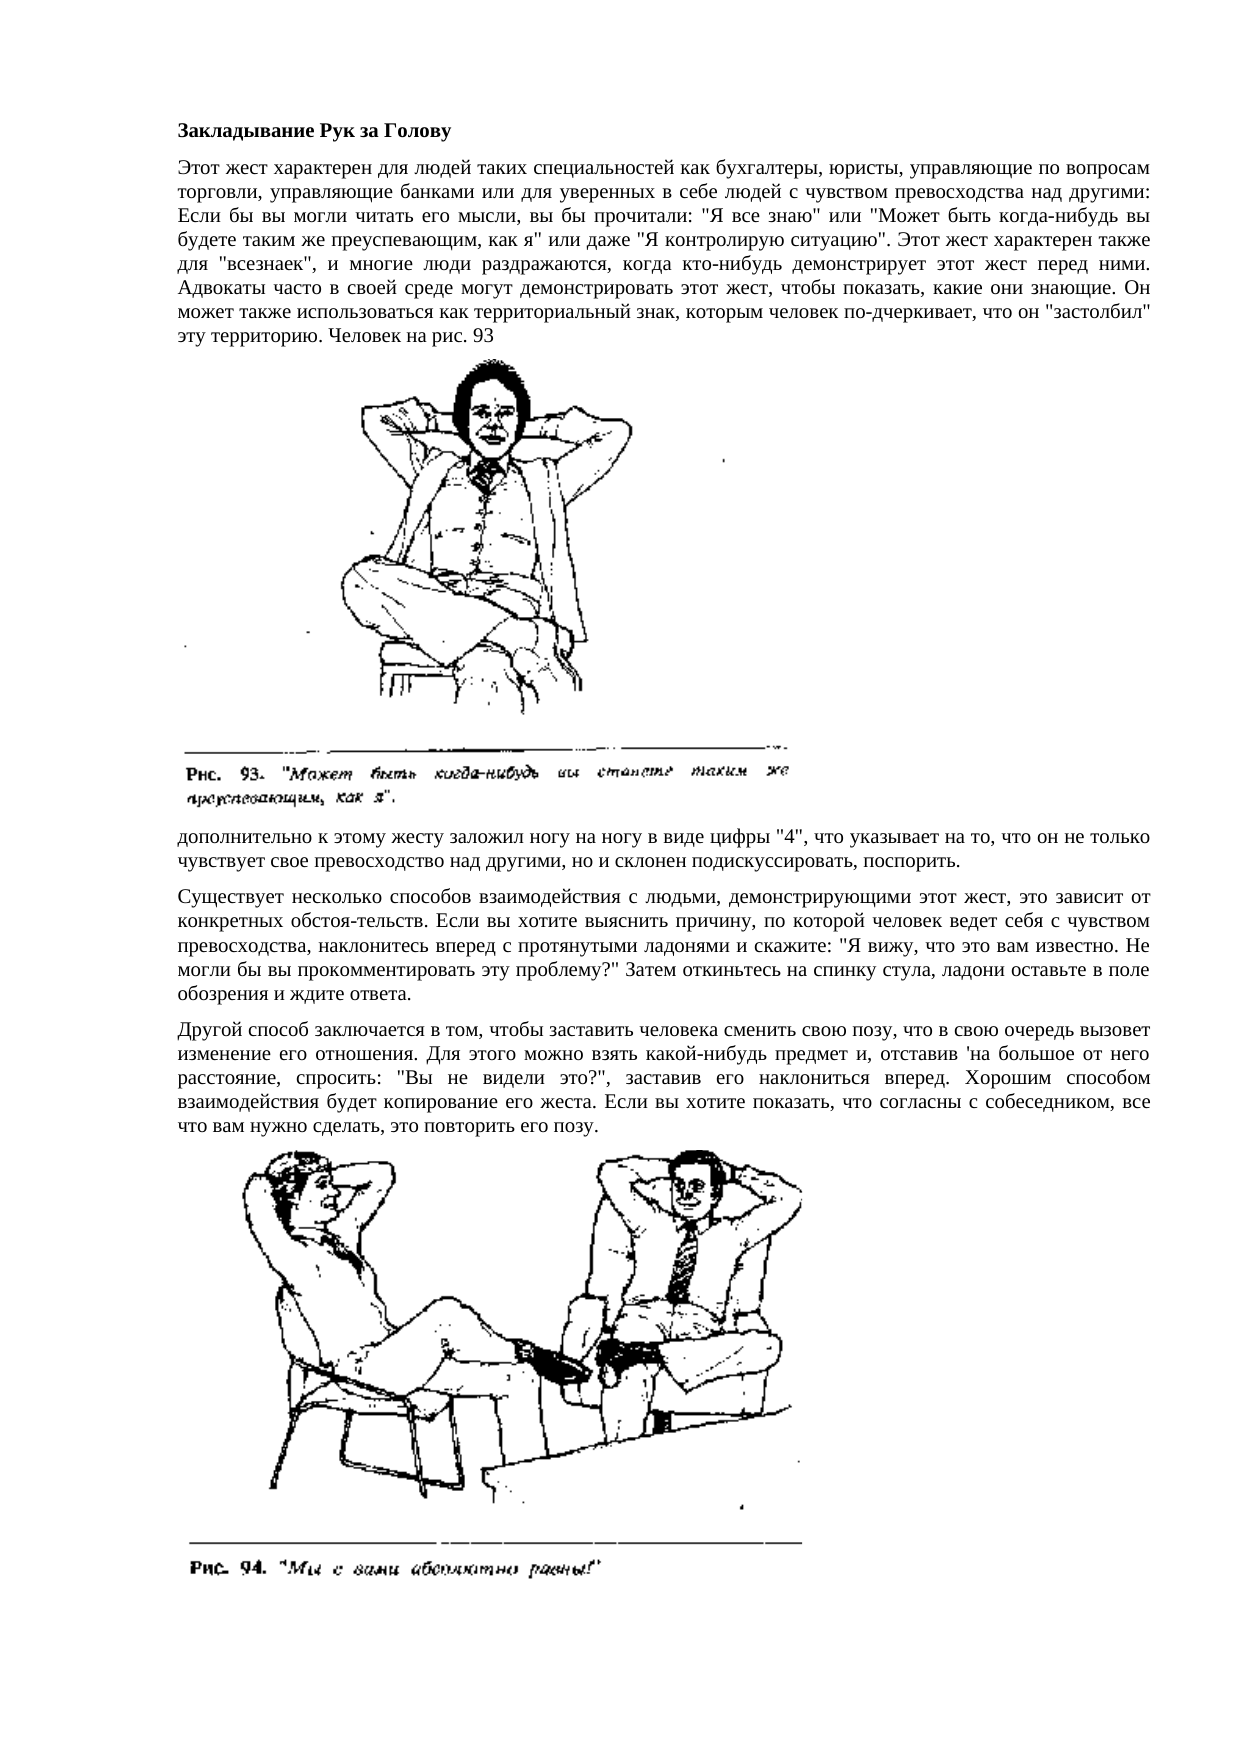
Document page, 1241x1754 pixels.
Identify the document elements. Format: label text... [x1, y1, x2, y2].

text дополнительно к этому жесту заложил ногу на ногу в виде цифры "4", что указывает на то, что он не только чувствует свое превосходство над другими, но и склонен подискуссировать, поспорить. [177, 824, 1152, 872]
text Этот жест характерен для людей таких специальностей как бухгалтеры, юристы, управляющие по вопросам торговли, управляющие банками или для уверенных в себе людей с чувством превосходства над другими: Если бы вы могли читать его мысли, вы бы прочитали: "Я все знаю" или "Может быть когда-нибудь вы будете таким же преуспевающим, как я" или даже "Я контролирую ситуацию". Этот жест характерен также для "всезнаек", и многие люди раздражаются, когда кто-нибудь демонстрирует этот жест перед ними. Адвокаты часто в своей среде могут демонстрировать этот жест, чтобы показать, какие они знающие. Он может также использоваться как территориальный знак, которым человек по-дчеркивает, что он "застолбил" эту территорию. Человек на рис. 93 [177, 155, 1152, 347]
text Существует несколько способов взаимодействия с людьми, демонстрирующими этот жест, это зависит от конкретных обстоя-тельств. Если вы хотите выяснить причину, по которой человек ведет себя с чувством превосходства, наклонитесь вперед с протянутыми ладонями и скажите: "Я вижу, что это вам известно. Не могли бы вы прокомментировать эту проблему?" Затем откиньтесь на спинку стула, ладони оставьте в поле обозрения и ждите ответа. [177, 884, 1152, 1005]
subtitle Закладывание Рук за Голову [177, 118, 1152, 142]
picture [177, 359, 803, 812]
picture [177, 1150, 803, 1585]
text Другой способ заключается в том, чтобы заставить человека сменить свою позу, что в свою очередь вызовет изменение его отношения. Для этого можно взять какой-нибудь предмет и, отставив 'на большое от него расстояние, спросить: "Вы не видели это?", заставив его наклониться вперед. Хорошим способом взаимодействия будет копирование его жеста. Если вы хотите показать, что согласны с собеседником, все что вам нужно сделать, это повторить его позу. [177, 1017, 1152, 1137]
